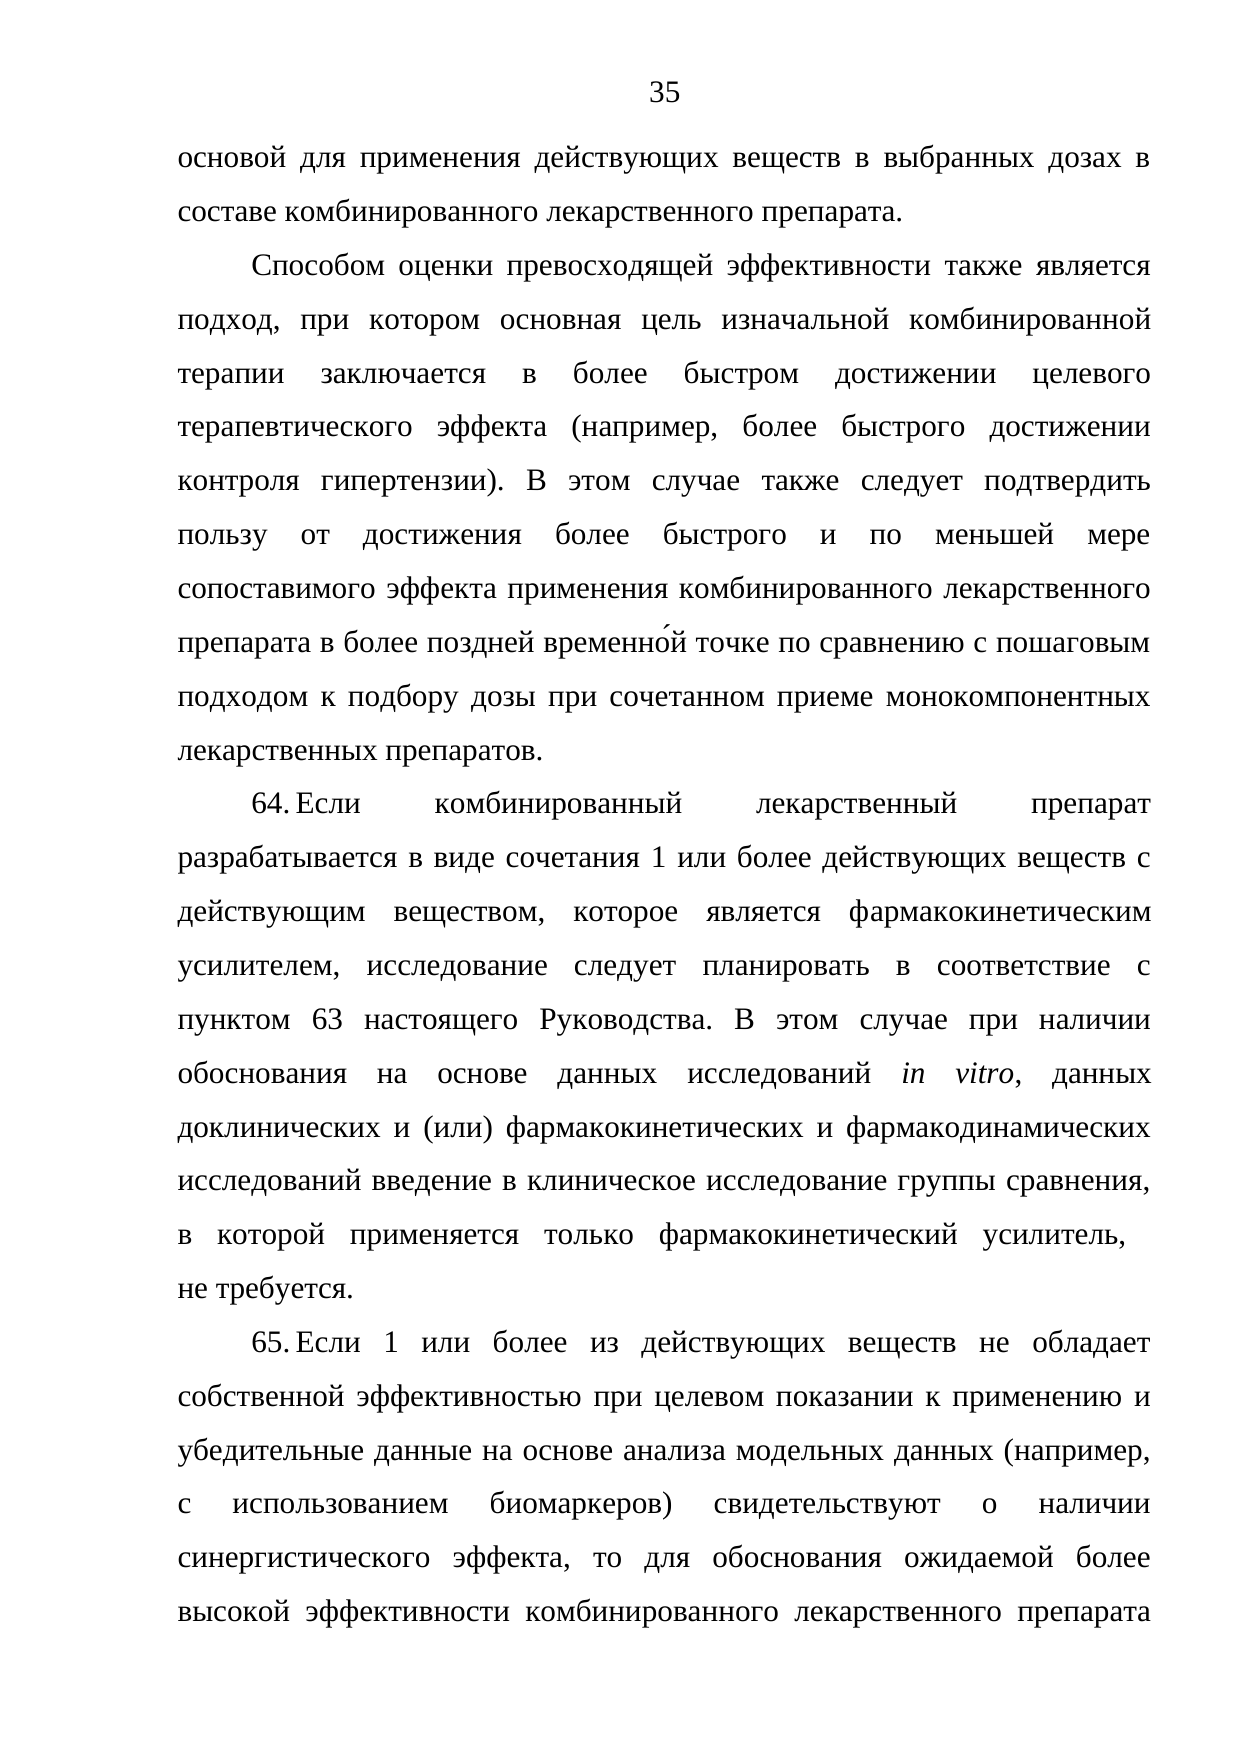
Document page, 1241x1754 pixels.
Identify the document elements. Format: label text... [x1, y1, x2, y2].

text Способом оценки превосходящей эффективности также является подход, при котором основная цель изначальной комбинированной терапии заключается в более быстром достижении целевого терапевтического эффекта (например, более быстрого достижении контроля гипертензии). В этом случае также следует подтвердить пользу от достижения более быстрого и по меньшей мере сопоставимого эффекта применения комбинированного лекарственного препарата в более поздней временно́й точке по сравнению с пошаговым подходом к подбору дозы при сочетанном приеме монокомпонентных лекарственных препаратов. [177, 246, 1152, 767]
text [177, 138, 1152, 228]
list Если комбинированный лекарственный препарат разрабатывается в виде сочетания 1 или более действующих веществ с действующим веществом, которое является фармакокинетическим усилителем, исследование следует планировать в соответствие с пунктом 63 настоящего Руководства. В этом случае при наличии обоснования на основе данных исследований in vitro, данных доклинических и (или) фармакокинетических и фармакодинамических исследований введение в клиническое исследование группы сравнения, в которой применяется только фармакокинетический усилитель, не требуется. [177, 785, 1152, 1305]
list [177, 1323, 1152, 1628]
